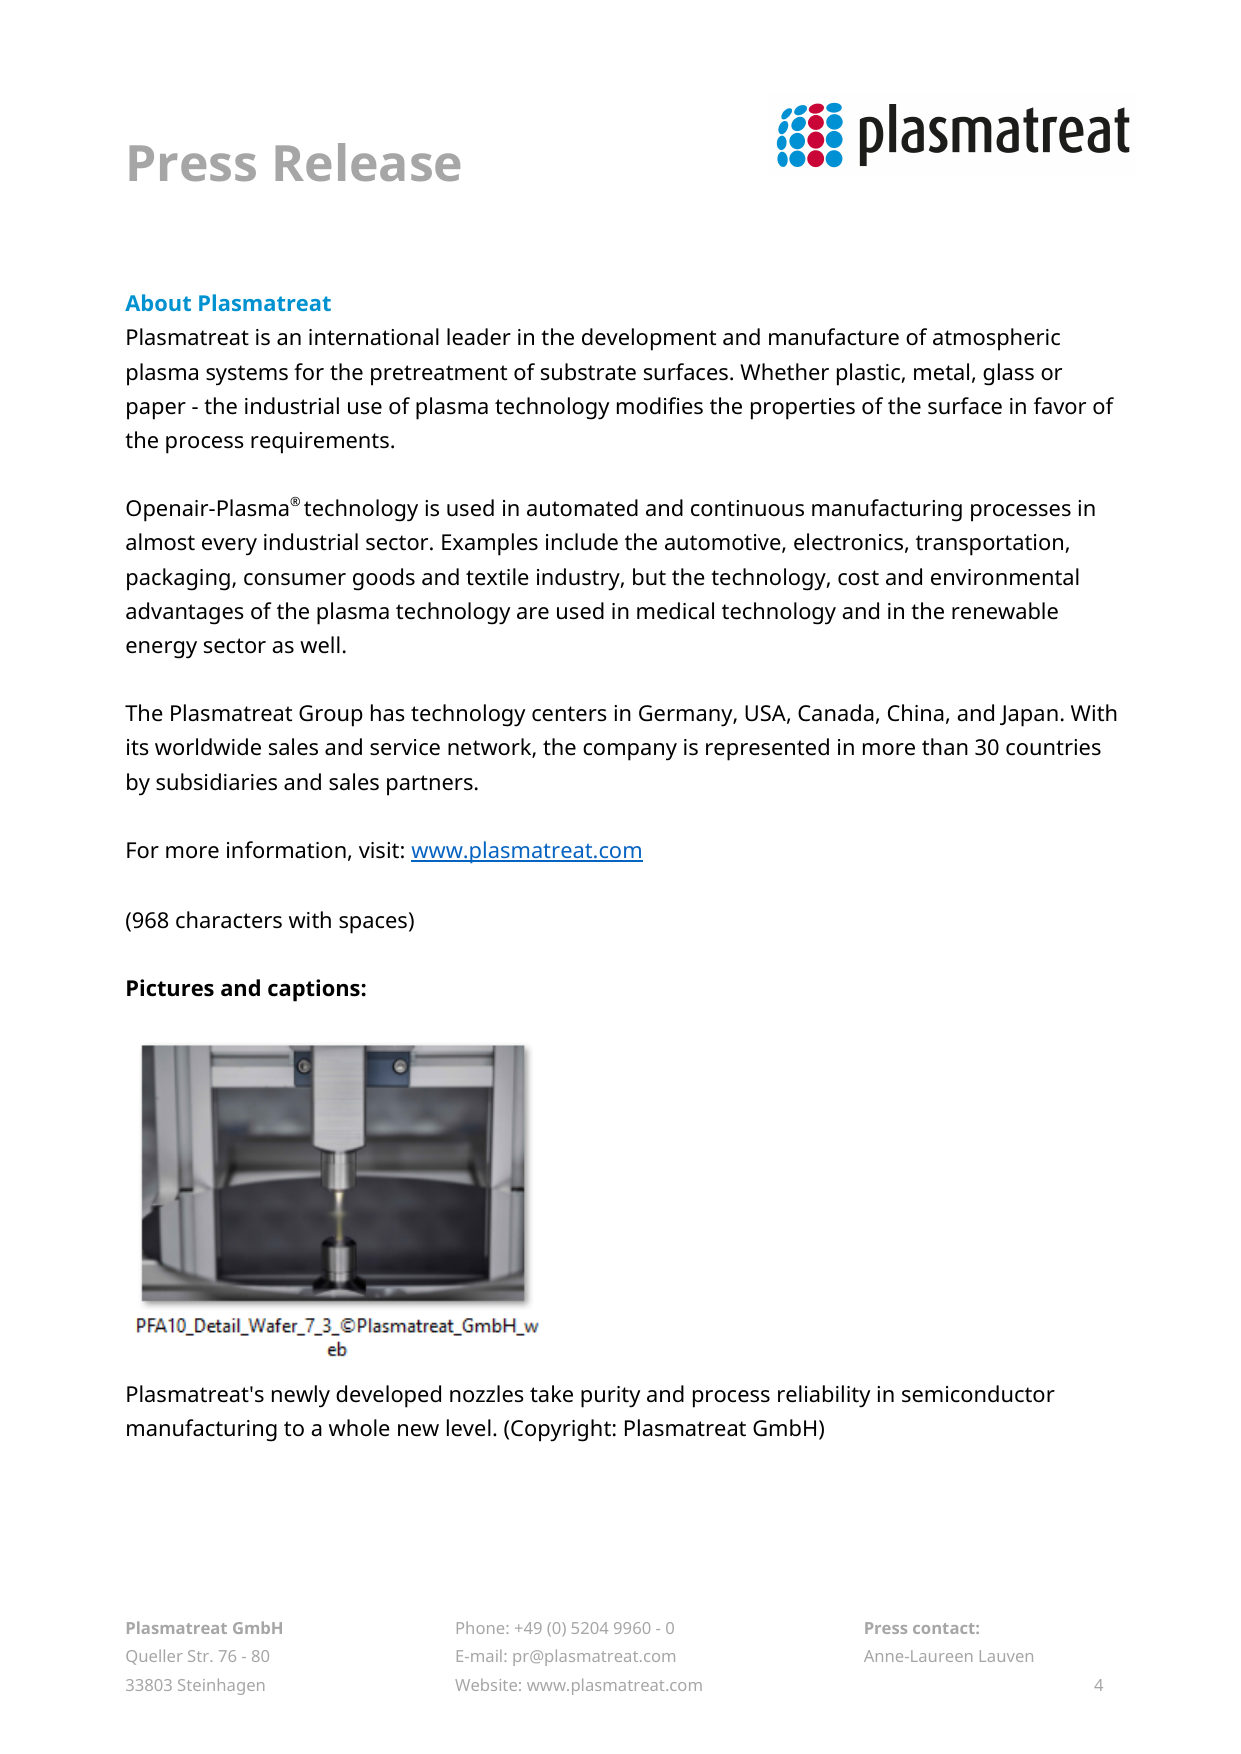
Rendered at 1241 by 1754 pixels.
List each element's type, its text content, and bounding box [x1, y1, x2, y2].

picture [125, 1041, 548, 1375]
text Plasmatreat's newly developed nozzles take purity and process reliability in semiconductor manufacturing to a whole new level. (Copyright: Plasmatreat GmbH) [125, 1379, 1122, 1443]
text The Plasmatreat Group has technology centers in Germany, USA, Canada, China, and Japan. With its worldwide sales and service network, the company is represented in more than 30 countries by subsidiaries and sales partners. [125, 698, 1122, 796]
picture [768, 94, 1138, 176]
text About Plasmatreat [125, 288, 1122, 318]
text Plasmatreat is an international leader in the development and manufacture of atmospheric plasma systems for the pretreatment of substrate surfaces. Whether plastic, metal, glass or paper - the industrial use of plasma technology modifies the properties of the surface in favor of the process requirements. [125, 322, 1122, 455]
text (968 characters with spaces) [125, 905, 1122, 935]
text For more information, visit: www.plasmatreat.com [125, 835, 1122, 865]
text Pictures and captions: [125, 973, 1122, 1003]
text Openair-Plasma® technology is used in automated and continuous manufacturing processes in almost every industrial sector. Examples include the automotive, electronics, transportation, packaging, consumer goods and textile industry, but the technology, cost and environmental advantages of the plasma technology are used in medical technology and in the renewable energy sector as well. [125, 493, 1122, 660]
